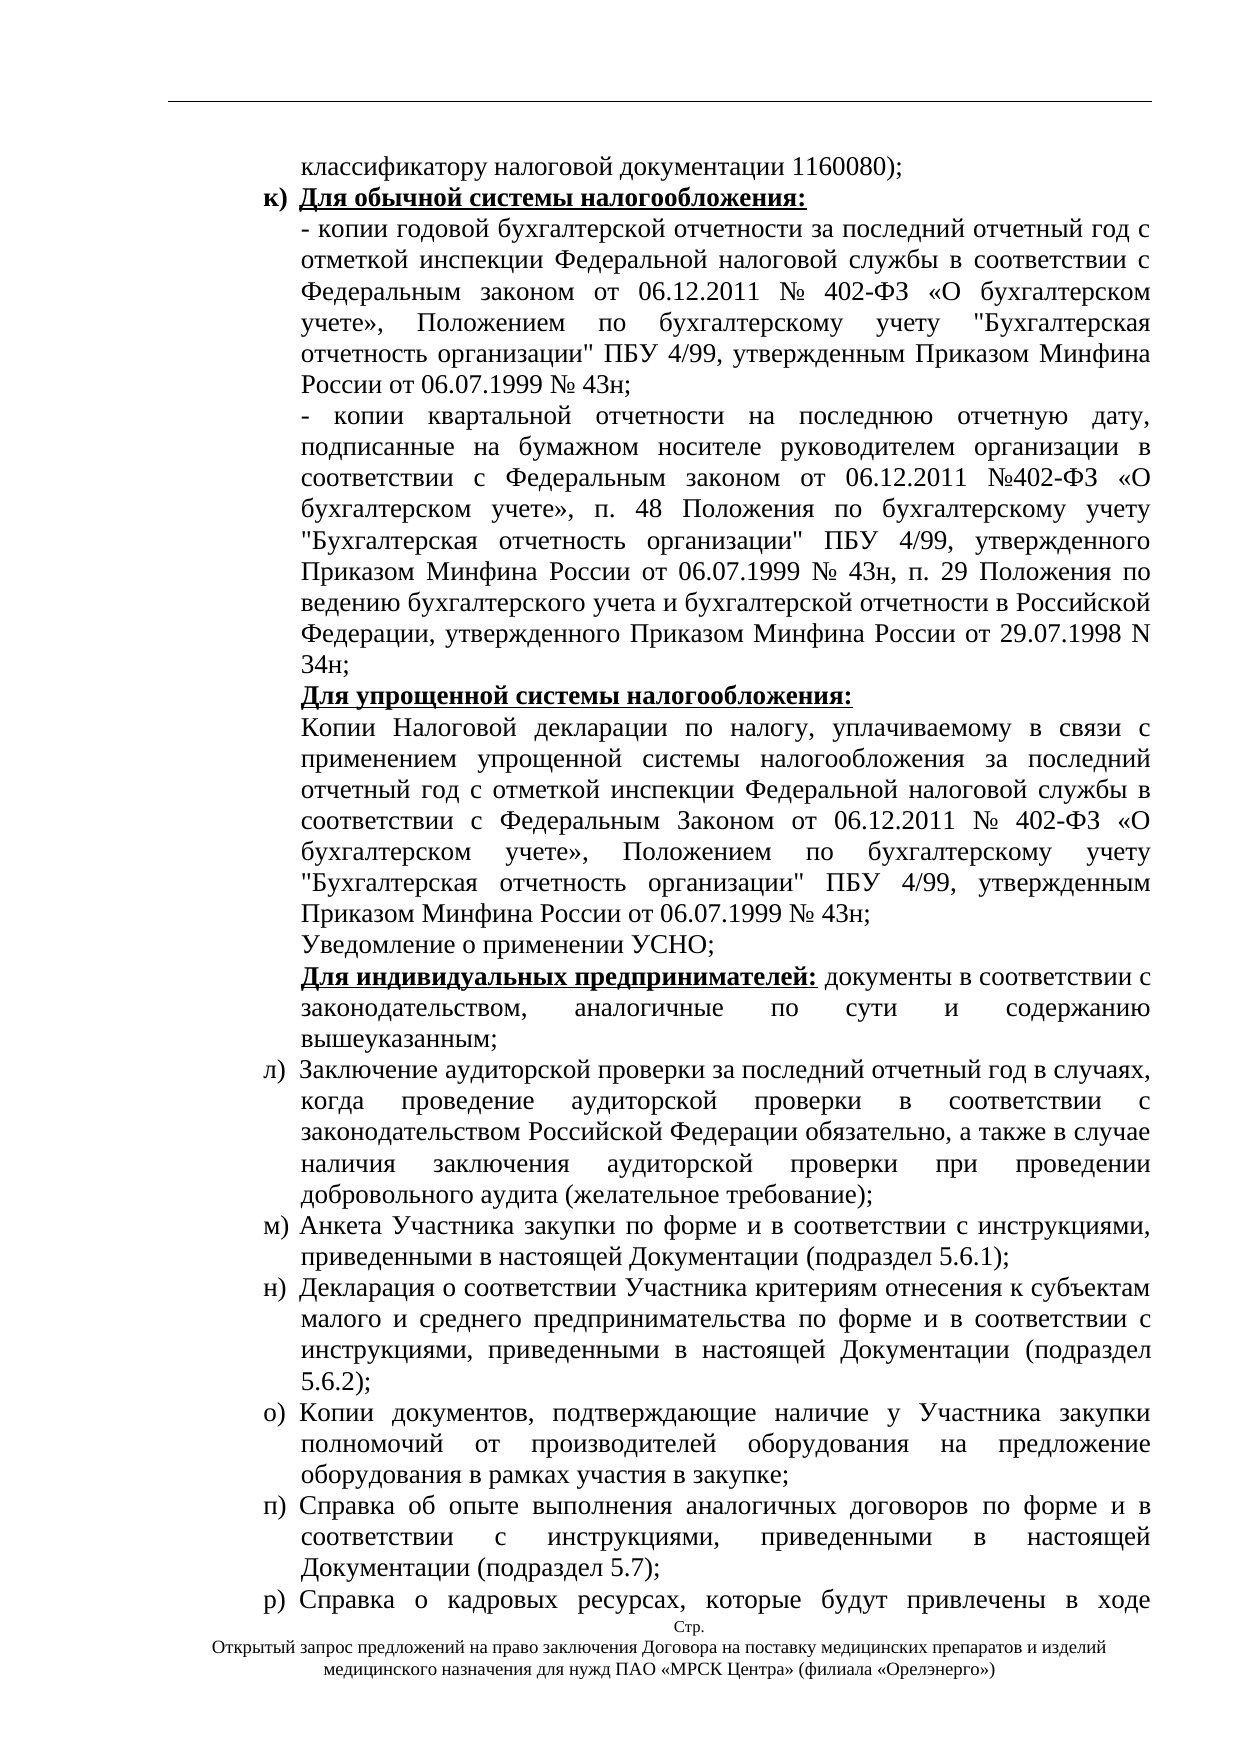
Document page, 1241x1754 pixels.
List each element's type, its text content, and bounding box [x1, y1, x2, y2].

text - копии квартальной отчетности на последнюю отчетную дату, подписанные на бумажном носителе руководителем организации в соответствии с Федеральным законом от 06.12.2011 №402-ФЗ «О бухгалтерском учете», п. 48 Положения по бухгалтерскому учету "Бухгалтерская отчетность организации" ПБУ 4/99, утвержденного Приказом Минфина России от 06.07.1999 № 43н, п. 29 Положения по ведению бухгалтерского учета и бухгалтерской отчетности в Российской Федерации, утвержденного Приказом Минфина России от 29.07.1998 N 34н; [301, 399, 1152, 679]
text Для индивидуальных предпринимателей: документы в соответствии с законодательством, аналогичные по сути и содержанию вышеуказанным; [301, 960, 1152, 1053]
text Копии Налоговой декларации по налогу, уплачиваемому в связи с применением упрощенной системы налогообложения за последний отчетный год с отметкой инспекции Федеральной налоговой службы в соответствии с Федеральным Законом от 06.12.2011 № 402-ФЗ «О бухгалтерском учете», Положением по бухгалтерскому учету "Бухгалтерская отчетность организации" ПБУ 4/99, утвержденным Приказом Минфина России от 06.07.1999 № 43н; [301, 711, 1152, 929]
text Для упрощенной системы налогообложения: [301, 679, 1152, 711]
list Копии документов, подтверждающие наличие у Участника закупки полномочий от производителей оборудования на предложение оборудования в рамках участия в закупке; [263, 1396, 1152, 1489]
list Анкета Участника закупки по форме и в соответствии с инструкциями, приведенными в настоящей Документации (подраздел 5.6.1); [263, 1209, 1152, 1271]
list Для обычной системы налогообложения: [263, 181, 1152, 212]
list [263, 150, 1152, 181]
text Уведомление о применении УСНО; [301, 929, 1152, 960]
text - копии годовой бухгалтерской отчетности за последний отчетный год с отметкой инспекции Федеральной налоговой службы в соответствии с Федеральным законом от 06.12.2011 № 402-ФЗ «О бухгалтерском учете», Положением по бухгалтерскому учету "Бухгалтерская отчетность организации" ПБУ 4/99, утвержденным Приказом Минфина России от 06.07.1999 № 43н; [301, 212, 1152, 399]
list Декларация о соответствии Участника критериям отнесения к субъектам малого и среднего предпринимательства по форме и в соответствии с инструкциями, приведенными в настоящей Документации (подраздел 5.6.2); [263, 1271, 1152, 1396]
list Заключение аудиторской проверки за последний отчетный год в случаях, когда проведение аудиторской проверки в соответствии с законодательством Российской Федерации обязательно, а также в случае наличия заключения аудиторской проверки при проведении добровольного аудита (желательное требование); [263, 1053, 1152, 1209]
list Справка об опыте выполнения аналогичных договоров по форме и в соответствии с инструкциями, приведенными в настоящей Документации (подраздел 5.7); [263, 1489, 1152, 1583]
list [263, 1583, 1152, 1614]
